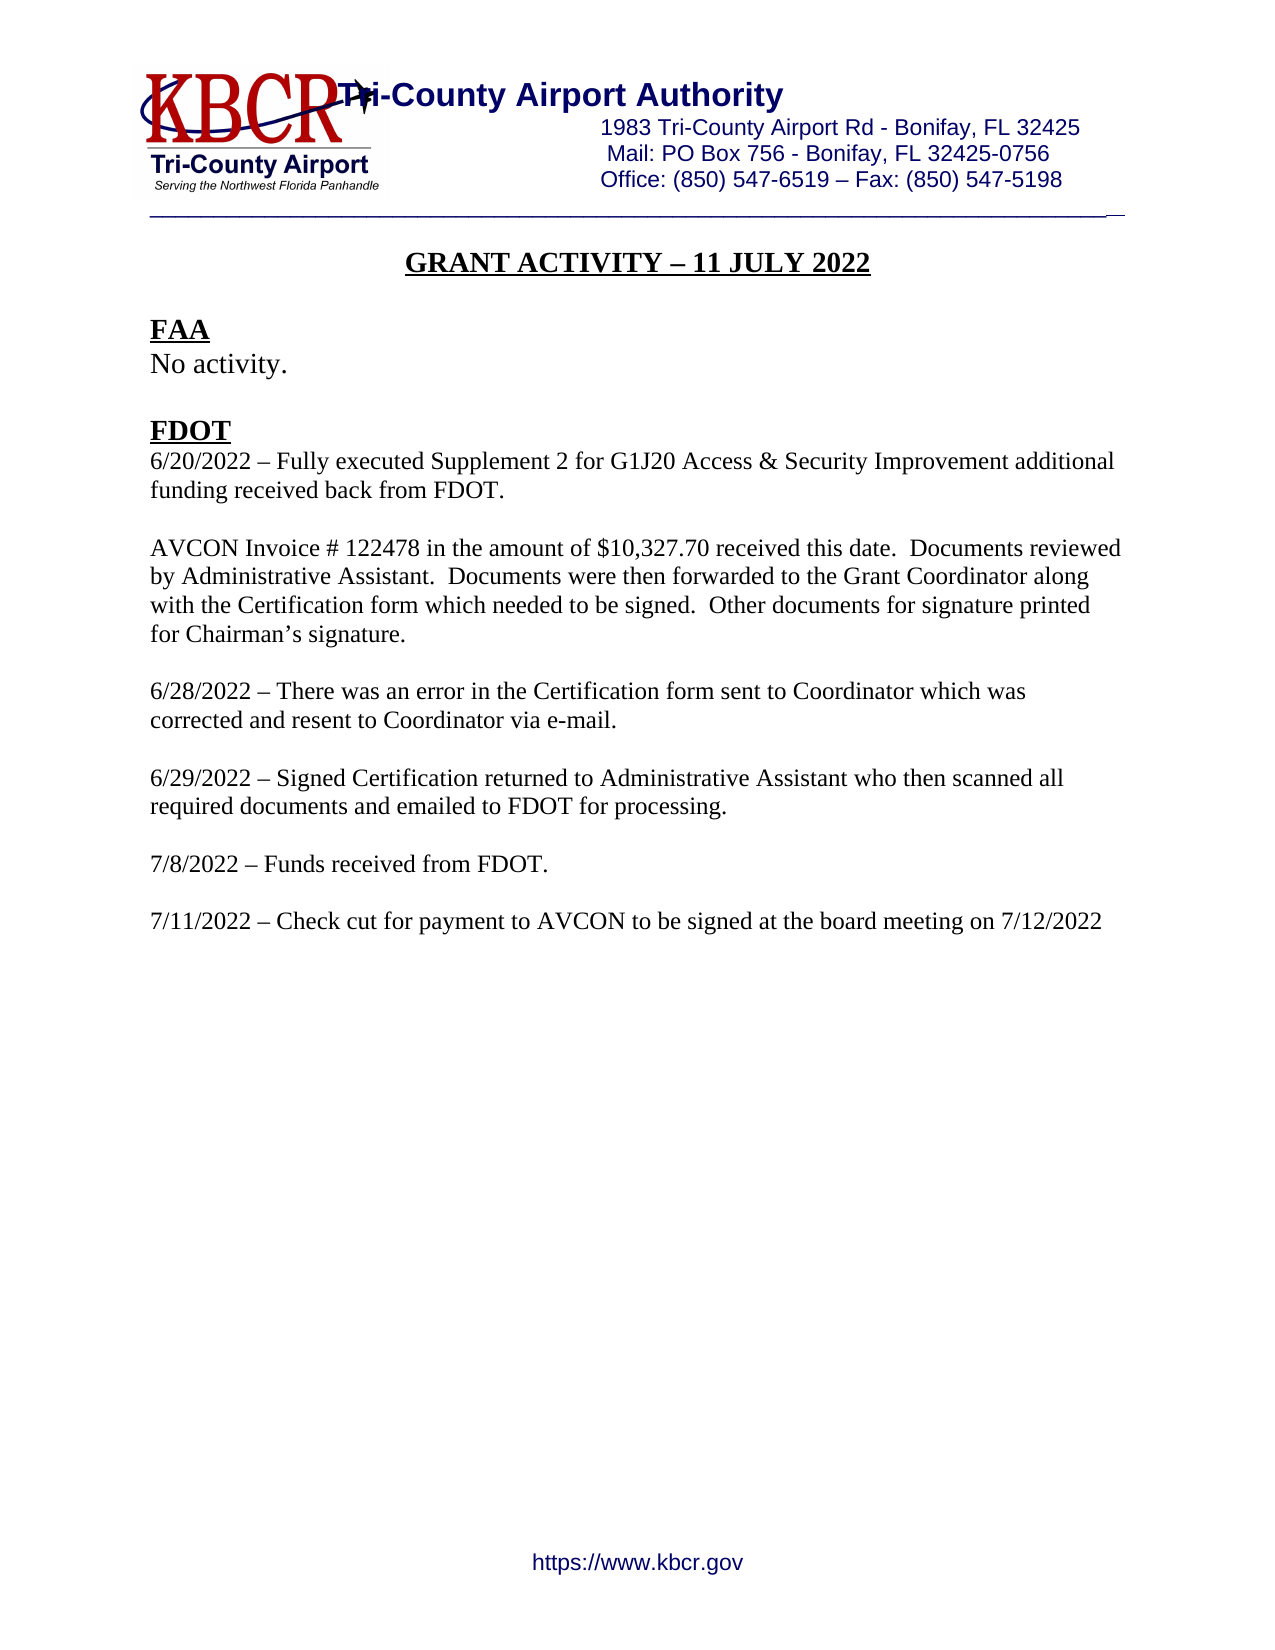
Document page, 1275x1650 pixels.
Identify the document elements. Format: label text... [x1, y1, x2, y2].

text No activity. [150, 346, 1125, 379]
picture [131, 65, 390, 201]
text FAA [150, 312, 1125, 346]
text 6/29/2022 – Signed Certification returned to Administrative Assistant who then scanned all required documents and emailed to FDOT for processing. [150, 763, 1125, 820]
text GRANT ACTIVITY – 11 JULY 2022 [150, 245, 1125, 279]
text FDOT [150, 413, 1125, 446]
text 6/28/2022 – There was an error in the Certification form sent to Coordinator which was corrected and resent to Coordinator via e-mail. [150, 676, 1125, 734]
text AVCON Invoice # 122478 in the amount of $10,327.70 received this date. Documents reviewed by Administrative Assistant. Documents were then forwarded to the Grant Coordinator along with the Certification form which needed to be signed. Other documents for signature printed for Chairman’s signature. [150, 533, 1125, 648]
text 7/11/2022 – Check cut for payment to AVCON to be signed at the board meeting on 7/12/2022 [150, 906, 1125, 935]
text 7/8/2022 – Funds received from FDOT. [150, 849, 1125, 878]
text 6/20/2022 – Fully executed Supplement 2 for G1J20 Access & Security Improvement additional funding received back from FDOT. [150, 446, 1125, 504]
